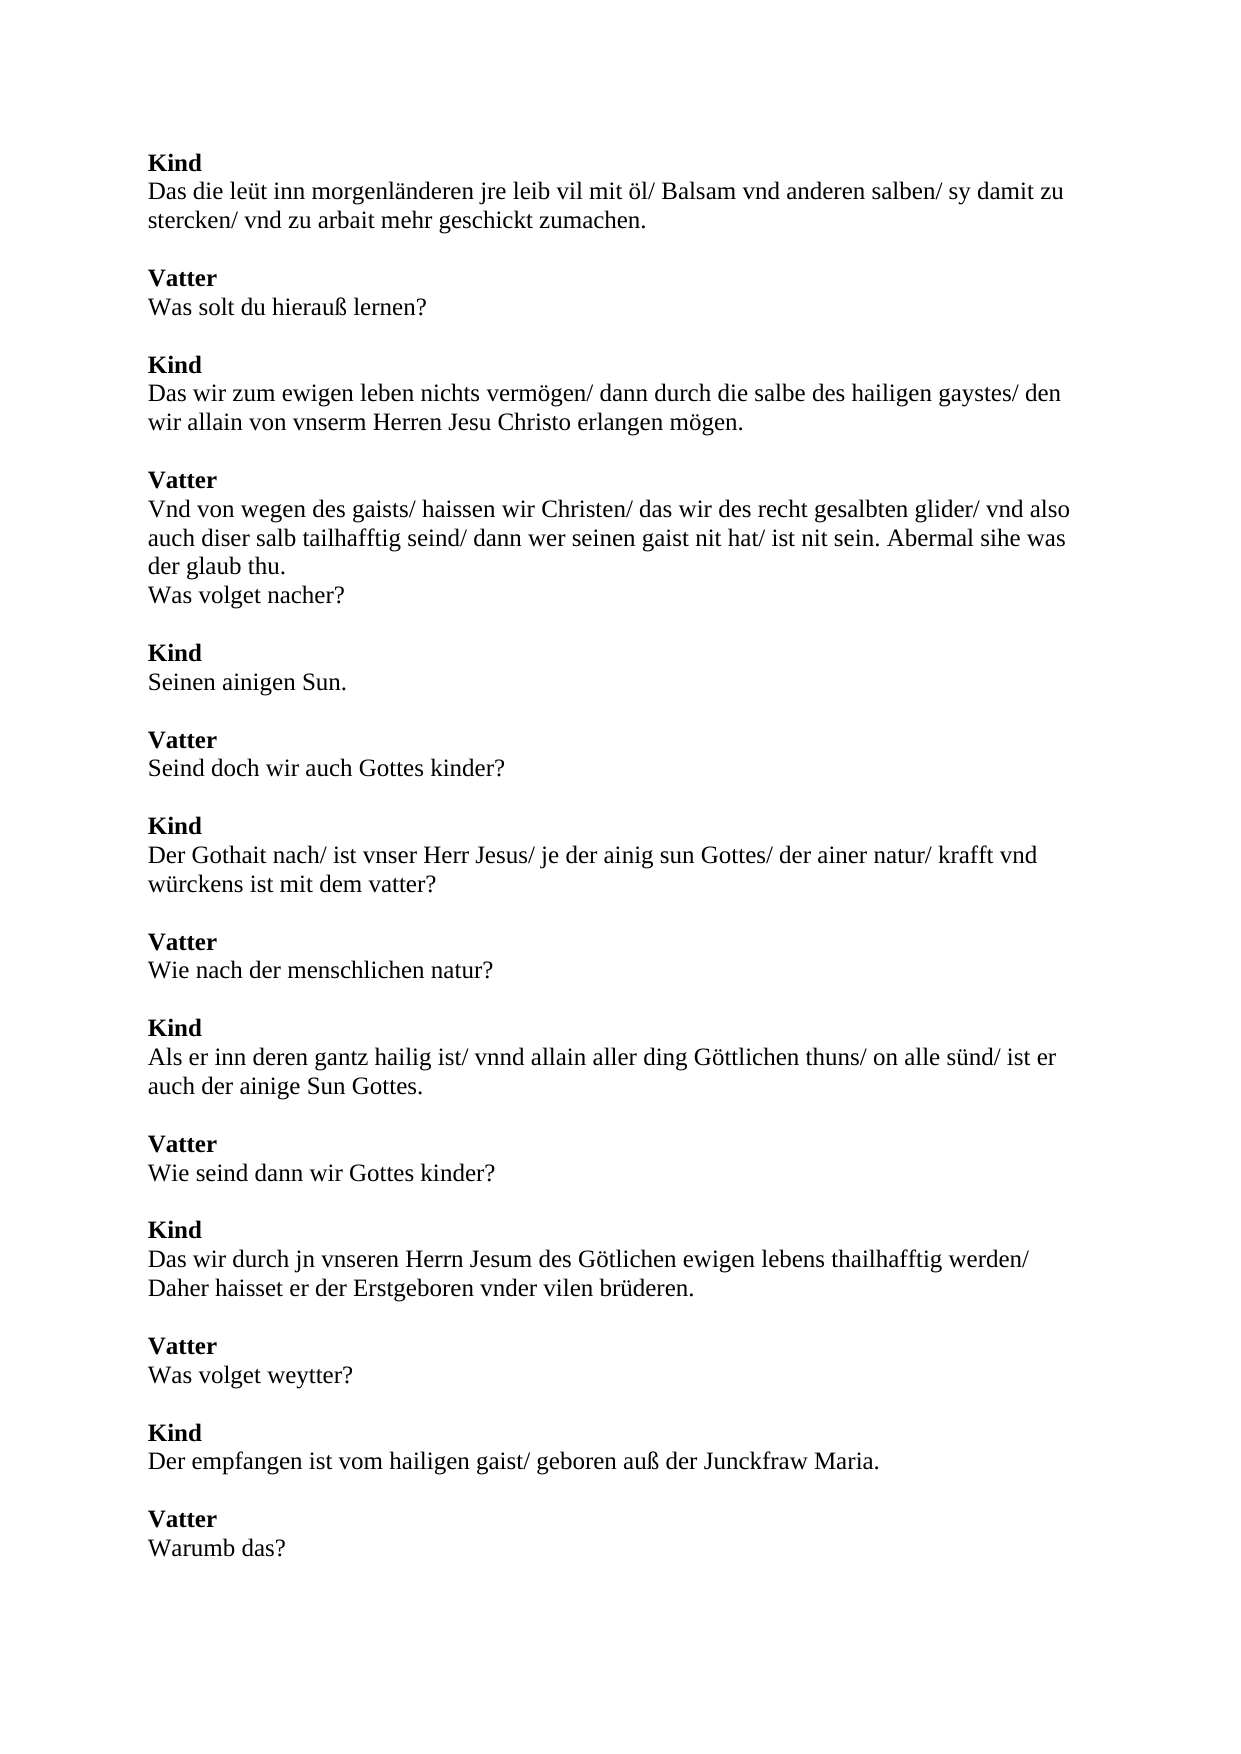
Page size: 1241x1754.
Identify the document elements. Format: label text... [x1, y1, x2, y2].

text Kind Als er inn deren gantz hailig ist/ vnnd allain aller ding Göttlichen thuns/ on alle sünd/ ist er auch der ainige Sun Gottes. [148, 1013, 1093, 1100]
text Vatter Wie seind dann wir Gottes kinder? [148, 1129, 1093, 1186]
text Vatter Seind doch wir auch Gottes kinder? [148, 725, 1093, 782]
text Vatter Warumb das? [148, 1504, 1093, 1562]
text Vatter Vnd von wegen des gaists/ haissen wir Christen/ das wir des recht gesalbten glider/ vnd also auch diser salb tailhafftig seind/ dann wer seinen gaist nit hat/ ist nit sein. Abermal sihe was der glaub thu. Was volget nacher? [148, 465, 1093, 609]
text Kind Das wir zum ewigen leben nichts vermögen/ dann durch die salbe des hailigen gaystes/ den wir allain von vnserm Herren Jesu Christo erlangen mögen. [148, 350, 1093, 436]
text Vatter Was volget weytter? [148, 1331, 1093, 1388]
text Kind Seinen ainigen Sun. [148, 638, 1093, 696]
text Kind Der Gothait nach/ ist vnser Herr Jesus/ je der ainig sun Gottes/ der ainer natur/ krafft vnd würckens ist mit dem vatter? [148, 811, 1093, 898]
text Kind Das die leüt inn morgenländeren jre leib vil mit öl/ Balsam vnd anderen salben/ sy damit zu stercken/ vnd zu arbait mehr geschickt zumachen. [148, 148, 1093, 234]
text Kind Das wir durch jn vnseren Herrn Jesum des Götlichen ewigen lebens thailhafftig werden/ Daher haisset er der Erstgeboren vnder vilen brüderen. [148, 1216, 1093, 1302]
text Vatter Wie nach der menschlichen natur? [148, 927, 1093, 984]
text Vatter Was solt du hierauß lernen? [148, 263, 1093, 321]
text Kind Der empfangen ist vom hailigen gaist/ geboren auß der Junckfraw Maria. [148, 1418, 1093, 1475]
